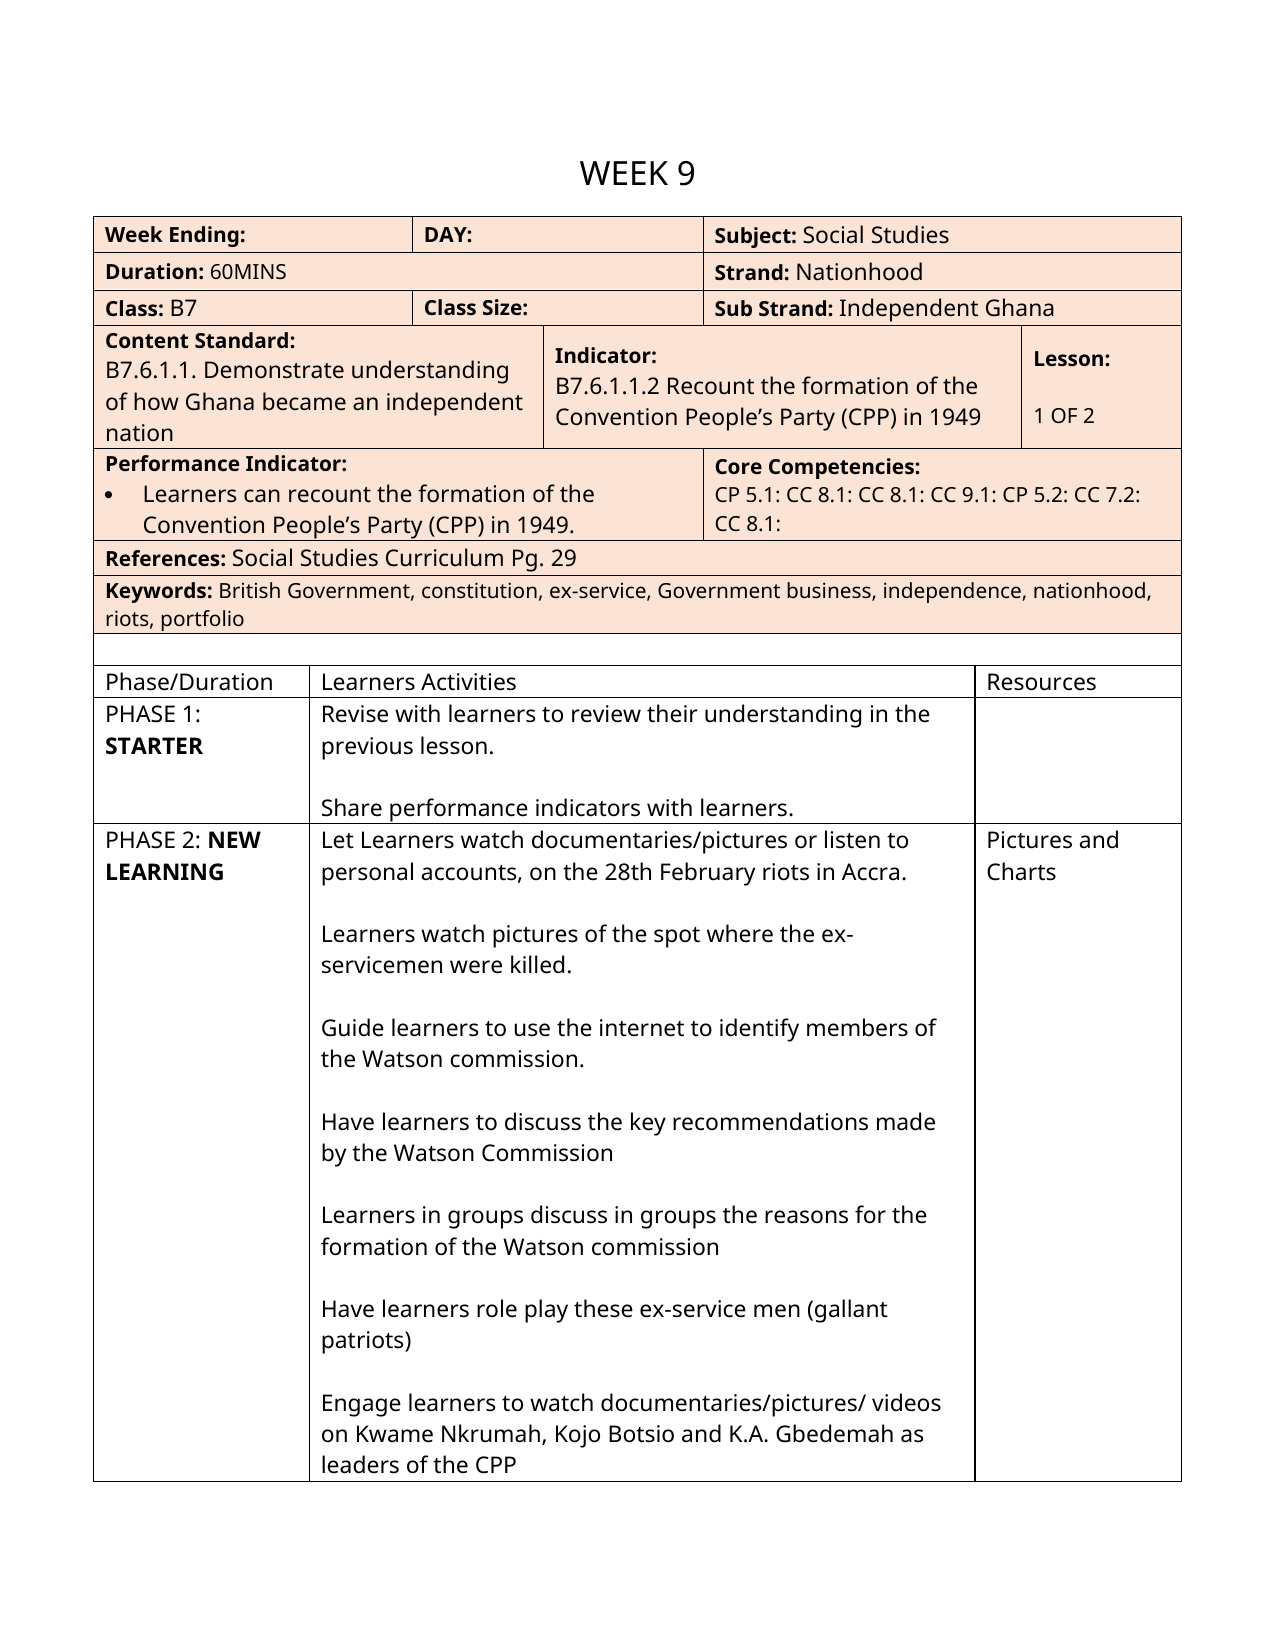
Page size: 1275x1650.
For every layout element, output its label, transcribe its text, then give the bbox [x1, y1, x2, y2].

table_header Week Ending: [94, 217, 412, 252]
table_cell Duration: 60MINS [94, 253, 703, 289]
table_cell [976, 698, 1181, 823]
table_cell Lesson: 1 OF 2 [1022, 326, 1181, 448]
table_cell Pictures and Charts [976, 824, 1181, 1481]
table_cell Keywords: British Government, constitution, ex-service, Government business, independence, nationhood, riots, portfolio [94, 576, 1181, 633]
table_cell Learners Activities [310, 666, 974, 697]
table_cell Strand: Nationhood [704, 253, 1181, 289]
table_cell Revise with learners to review their understanding in the previous lesson. Share performance indicators with learners. [310, 698, 974, 823]
table_cell Content Standard: B7.6.1.1. Demonstrate understanding of how Ghana became an independent nation [94, 326, 543, 448]
table_cell Class Size: [413, 291, 703, 325]
table_cell References: Social Studies Curriculum Pg. 29 [94, 541, 1181, 575]
table_header Subject: Social Studies [704, 217, 1181, 252]
table_cell Resources [976, 666, 1181, 697]
table_cell Class: B7 [94, 291, 412, 325]
table_cell Sub Strand: Independent Ghana [704, 291, 1181, 325]
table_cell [94, 824, 309, 1481]
table_header DAY: [413, 217, 703, 252]
table_cell PHASE 1: STARTER [94, 698, 309, 823]
table_cell Performance Indicator: Learners can recount the formation of the Convention People’s Party (CPP) in 1949. [94, 449, 703, 540]
text WEEK 9 [150, 150, 1125, 195]
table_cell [310, 824, 974, 1481]
table_cell Indicator: B7.6.1.1.2 Recount the formation of the Convention People’s Party (CPP) in 1949 [544, 326, 1021, 448]
table_cell Core Competencies: CP 5.1: CC 8.1: CC 8.1: CC 9.1: CP 5.2: CC 7.2: CC 8.1: [704, 449, 1181, 540]
table_cell Phase/Duration [94, 666, 309, 697]
table_cell [94, 634, 1181, 665]
